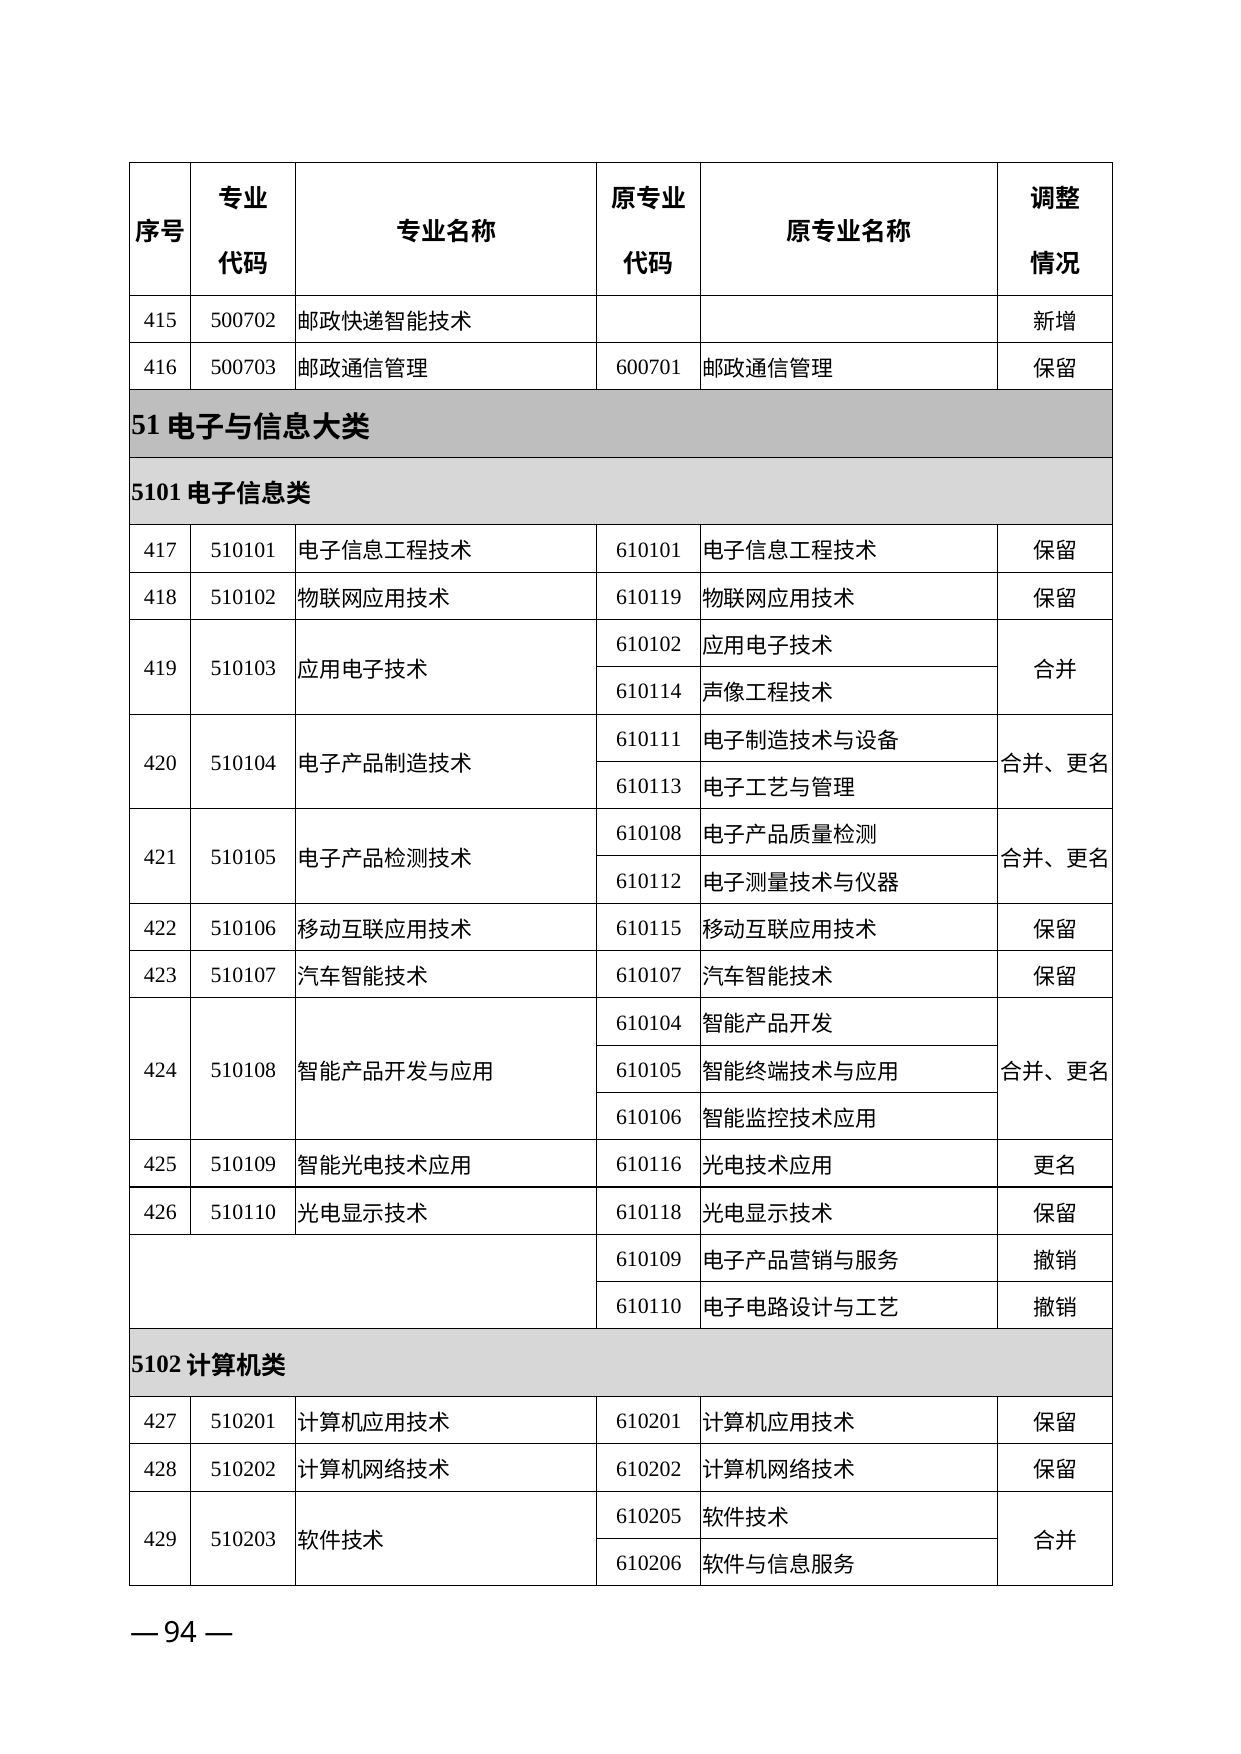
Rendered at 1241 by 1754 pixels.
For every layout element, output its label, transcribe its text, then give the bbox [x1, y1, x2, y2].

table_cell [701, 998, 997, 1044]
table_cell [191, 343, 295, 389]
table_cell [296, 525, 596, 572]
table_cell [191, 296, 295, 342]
table_header 专业名称 [296, 163, 596, 294]
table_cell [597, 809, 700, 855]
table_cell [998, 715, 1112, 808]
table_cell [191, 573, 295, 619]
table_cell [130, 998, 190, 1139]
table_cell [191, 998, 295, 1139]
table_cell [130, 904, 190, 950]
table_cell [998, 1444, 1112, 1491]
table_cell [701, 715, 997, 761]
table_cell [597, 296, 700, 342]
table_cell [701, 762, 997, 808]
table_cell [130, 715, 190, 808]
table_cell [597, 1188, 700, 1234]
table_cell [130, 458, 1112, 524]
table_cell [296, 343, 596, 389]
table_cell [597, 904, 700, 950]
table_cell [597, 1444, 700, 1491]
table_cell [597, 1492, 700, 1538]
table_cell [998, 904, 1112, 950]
table_header 序号 [130, 163, 190, 294]
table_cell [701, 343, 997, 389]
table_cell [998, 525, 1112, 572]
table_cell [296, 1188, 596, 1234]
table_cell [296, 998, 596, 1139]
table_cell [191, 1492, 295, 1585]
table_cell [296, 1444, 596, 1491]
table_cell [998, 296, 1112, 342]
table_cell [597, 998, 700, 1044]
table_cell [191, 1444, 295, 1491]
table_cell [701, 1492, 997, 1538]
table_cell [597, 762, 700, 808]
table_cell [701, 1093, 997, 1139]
table_header 专业 代码 [191, 163, 295, 294]
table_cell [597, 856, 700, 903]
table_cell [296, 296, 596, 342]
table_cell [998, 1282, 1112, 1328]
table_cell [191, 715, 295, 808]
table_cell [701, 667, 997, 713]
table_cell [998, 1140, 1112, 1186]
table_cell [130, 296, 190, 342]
table_header 原专业名称 [701, 163, 997, 294]
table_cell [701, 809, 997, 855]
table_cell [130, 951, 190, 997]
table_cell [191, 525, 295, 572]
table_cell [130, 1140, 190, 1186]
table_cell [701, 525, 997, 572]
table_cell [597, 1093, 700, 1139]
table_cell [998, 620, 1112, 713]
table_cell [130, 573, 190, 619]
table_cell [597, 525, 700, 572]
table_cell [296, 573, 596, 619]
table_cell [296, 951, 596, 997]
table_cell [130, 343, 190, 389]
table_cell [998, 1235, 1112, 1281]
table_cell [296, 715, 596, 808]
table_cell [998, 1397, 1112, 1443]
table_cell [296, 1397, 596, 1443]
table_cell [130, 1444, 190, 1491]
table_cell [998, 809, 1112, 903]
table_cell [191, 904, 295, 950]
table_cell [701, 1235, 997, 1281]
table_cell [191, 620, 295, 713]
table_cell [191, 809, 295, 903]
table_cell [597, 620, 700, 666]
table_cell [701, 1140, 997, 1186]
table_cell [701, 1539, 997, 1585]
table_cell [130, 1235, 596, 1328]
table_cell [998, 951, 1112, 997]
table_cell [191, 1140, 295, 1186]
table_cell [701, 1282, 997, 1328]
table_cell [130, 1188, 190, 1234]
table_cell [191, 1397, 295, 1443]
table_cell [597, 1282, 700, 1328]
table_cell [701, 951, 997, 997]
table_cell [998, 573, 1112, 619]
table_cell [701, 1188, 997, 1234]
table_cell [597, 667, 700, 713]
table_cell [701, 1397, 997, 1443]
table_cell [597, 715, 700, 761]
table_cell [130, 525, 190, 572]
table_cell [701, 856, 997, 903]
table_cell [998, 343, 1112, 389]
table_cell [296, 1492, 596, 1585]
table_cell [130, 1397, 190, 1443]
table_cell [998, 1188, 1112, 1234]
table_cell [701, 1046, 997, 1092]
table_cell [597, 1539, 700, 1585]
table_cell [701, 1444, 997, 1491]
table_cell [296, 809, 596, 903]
table_header 原专业 代码 [597, 163, 700, 294]
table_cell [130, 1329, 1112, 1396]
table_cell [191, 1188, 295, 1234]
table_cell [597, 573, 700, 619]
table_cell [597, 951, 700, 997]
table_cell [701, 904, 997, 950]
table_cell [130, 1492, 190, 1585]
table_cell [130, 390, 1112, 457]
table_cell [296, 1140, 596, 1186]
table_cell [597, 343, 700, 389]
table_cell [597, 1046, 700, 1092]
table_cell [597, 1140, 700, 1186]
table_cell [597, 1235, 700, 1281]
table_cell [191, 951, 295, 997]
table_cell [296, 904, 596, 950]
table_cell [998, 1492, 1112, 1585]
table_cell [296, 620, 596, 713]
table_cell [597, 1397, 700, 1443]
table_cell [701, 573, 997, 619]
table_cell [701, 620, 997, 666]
table_header 调整 情况 [998, 163, 1112, 294]
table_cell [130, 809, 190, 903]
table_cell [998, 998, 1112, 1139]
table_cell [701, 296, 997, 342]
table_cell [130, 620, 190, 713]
